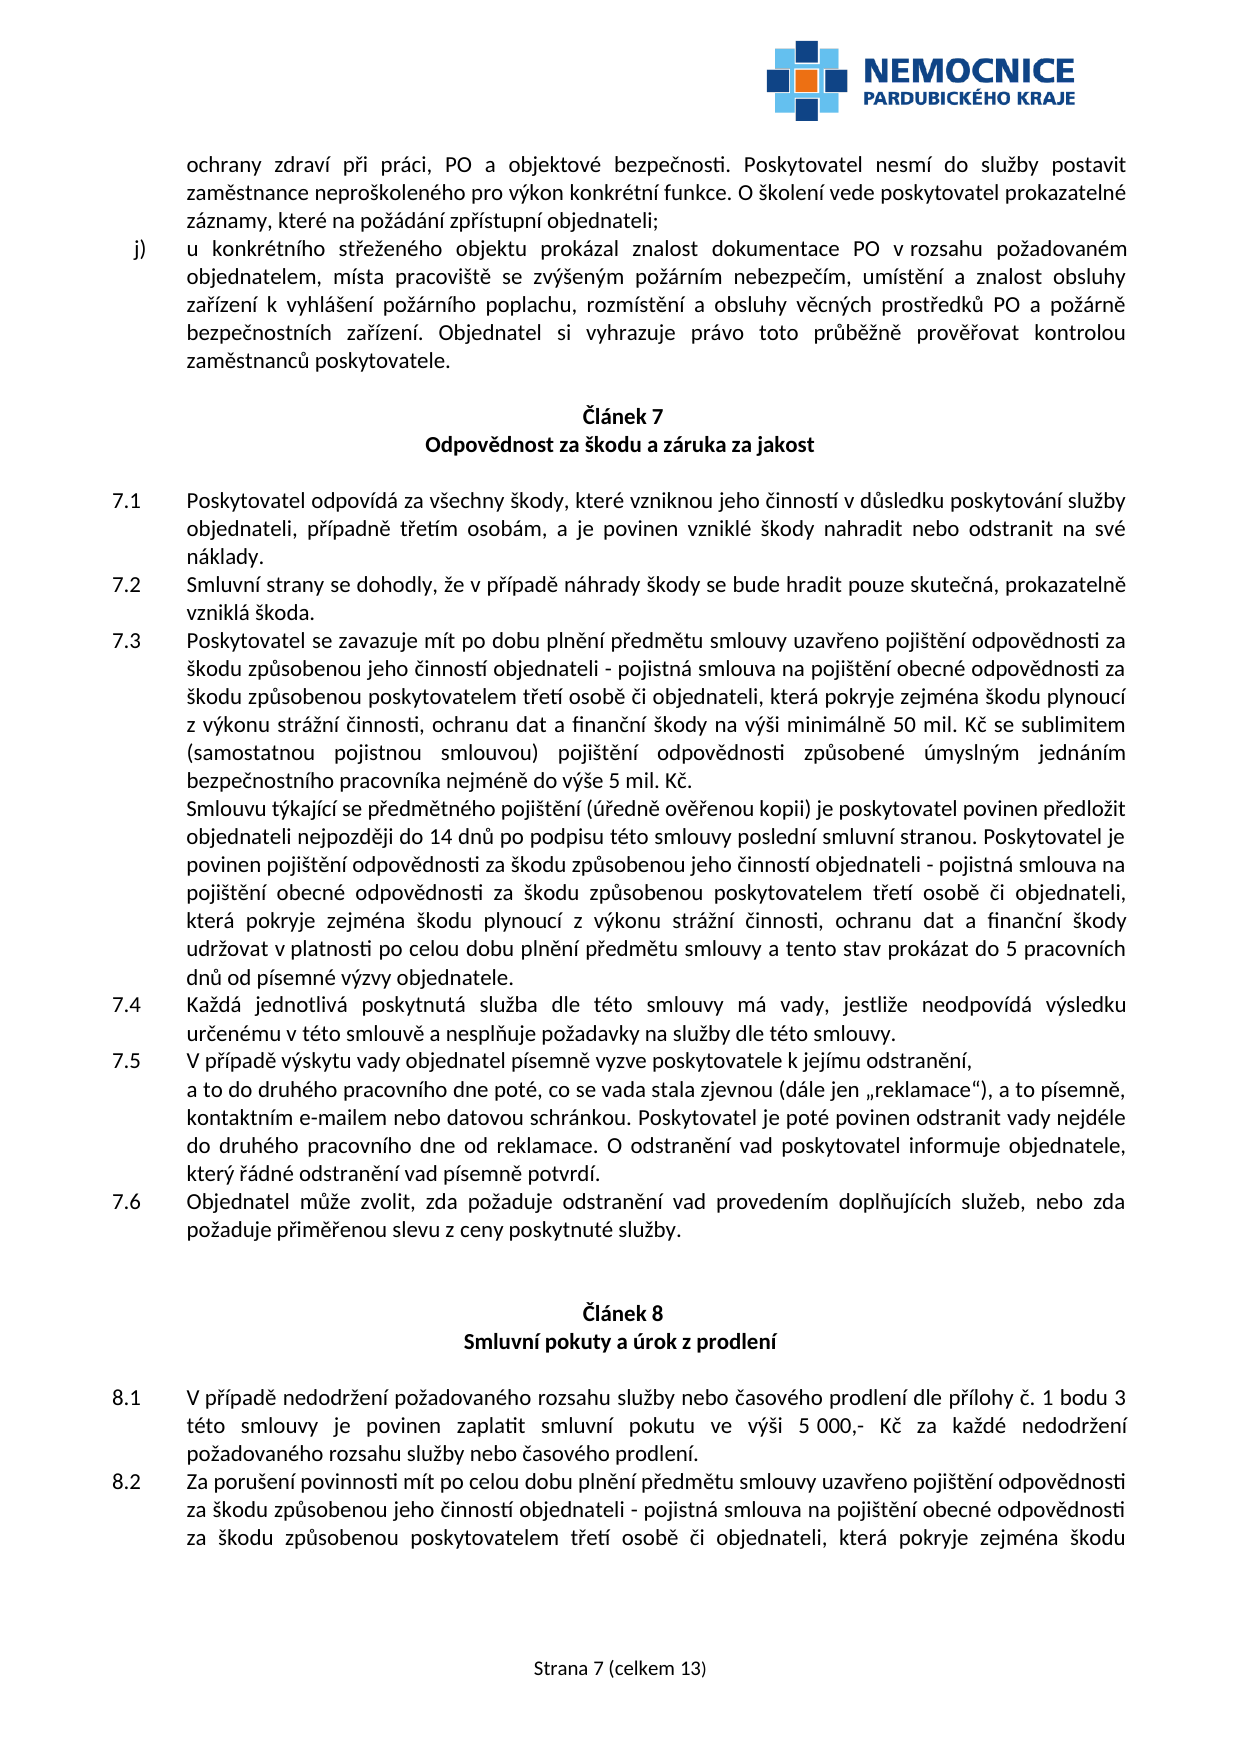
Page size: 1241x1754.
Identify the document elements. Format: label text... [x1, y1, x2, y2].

text Smluvní pokuty a úrok z prodlení [112, 1327, 1128, 1355]
list u konkrétního střeženého objektu prokázal znalost dokumentace PO v rozsahu požadovaném objednatelem, místa pracoviště se zvýšeným požárním nebezpečím, umístění a znalost obsluhy zařízení k vyhlášení požárního poplachu, rozmístění a obsluhy věcných prostředků PO a požárně bezpečnostních zařízení. Objednatel si vyhrazuje právo toto průběžně prověřovat kontrolou zaměstnanců poskytovatele. [134, 234, 1128, 374]
text Smlouvu týkající se předmětného pojištění (úředně ověřenou kopii) je poskytovatel povinen předložit objednateli nejpozději do 14 dnů po podpisu této smlouvy poslední smluvní stranou. Poskytovatel je povinen pojištění odpovědnosti za škodu způsobenou jeho činností objednateli - pojistná smlouva na pojištění obecné odpovědnosti za škodu způsobenou poskytovatelem třetí osobě či objednateli, která pokryje zejména škodu plynoucí z výkonu strážní činnosti, ochranu dat a finanční škody udržovat v platnosti po celou dobu plnění předmětu smlouvy a tento stav prokázat do 5 pracovních dnů od písemné výzvy objednatele. [112, 794, 1128, 991]
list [112, 1467, 1128, 1551]
list Poskytovatel se zavazuje mít po dobu plnění předmětu smlouvy uzavřeno pojištění odpovědnosti za škodu způsobenou jeho činností objednateli - pojistná smlouva na pojištění obecné odpovědnosti za škodu způsobenou poskytovatelem třetí osobě či objednateli, která pokryje zejména škodu plynoucí z výkonu strážní činnosti, ochranu dat a finanční škody na výši minimálně 50 mil. Kč se sublimitem (samostatnou pojistnou smlouvou) pojištění odpovědnosti způsobené úmyslným jednáním bezpečnostního pracovníka nejméně do výše 5 mil. Kč. [112, 626, 1128, 794]
list V případě výskytu vady objednatel písemně vyzve poskytovatele k jejímu odstranění, [112, 1047, 1128, 1075]
list a to do druhého pracovního dne poté, co se vada stala zjevnou (dále jen „reklamace“), a to písemně, kontaktním e-mailem nebo datovou schránkou. Poskytovatel je poté povinen odstranit vady nejdéle do druhého pracovního dne od reklamace. O odstranění vad poskytovatel informuje objednatele, který řádné odstranění vad písemně potvrdí. [186, 1075, 1128, 1187]
text Odpovědnost za škodu a záruka za jakost [112, 430, 1128, 458]
picture [765, 39, 1075, 122]
list Každá jednotlivá poskytnutá služba dle této smlouvy má vady, jestliže neodpovídá výsledku určenému v této smlouvě a nesplňuje požadavky na služby dle této smlouvy. [112, 991, 1128, 1047]
list Smluvní strany se dohodly, že v případě náhrady škody se bude hradit pouze skutečná, prokazatelně vzniklá škoda. [112, 570, 1128, 626]
list Objednatel může zvolit, zda požaduje odstranění vad provedením doplňujících služeb, nebo zda požaduje přiměřenou slevu z ceny poskytnuté služby. [112, 1187, 1128, 1243]
list Poskytovatel odpovídá za všechny škody, které vzniknou jeho činností v důsledku poskytování služby objednateli, případně třetím osobám, a je povinen vzniklé škody nahradit nebo odstranit na své náklady. [112, 486, 1128, 570]
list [134, 150, 1128, 234]
list V případě nedodržení požadovaného rozsahu služby nebo časového prodlení dle přílohy č. 1 bodu 3 této smlouvy je povinen zaplatit smluvní pokutu ve výši 5 000,- Kč za každé nedodržení požadovaného rozsahu služby nebo časového prodlení. [112, 1383, 1128, 1467]
